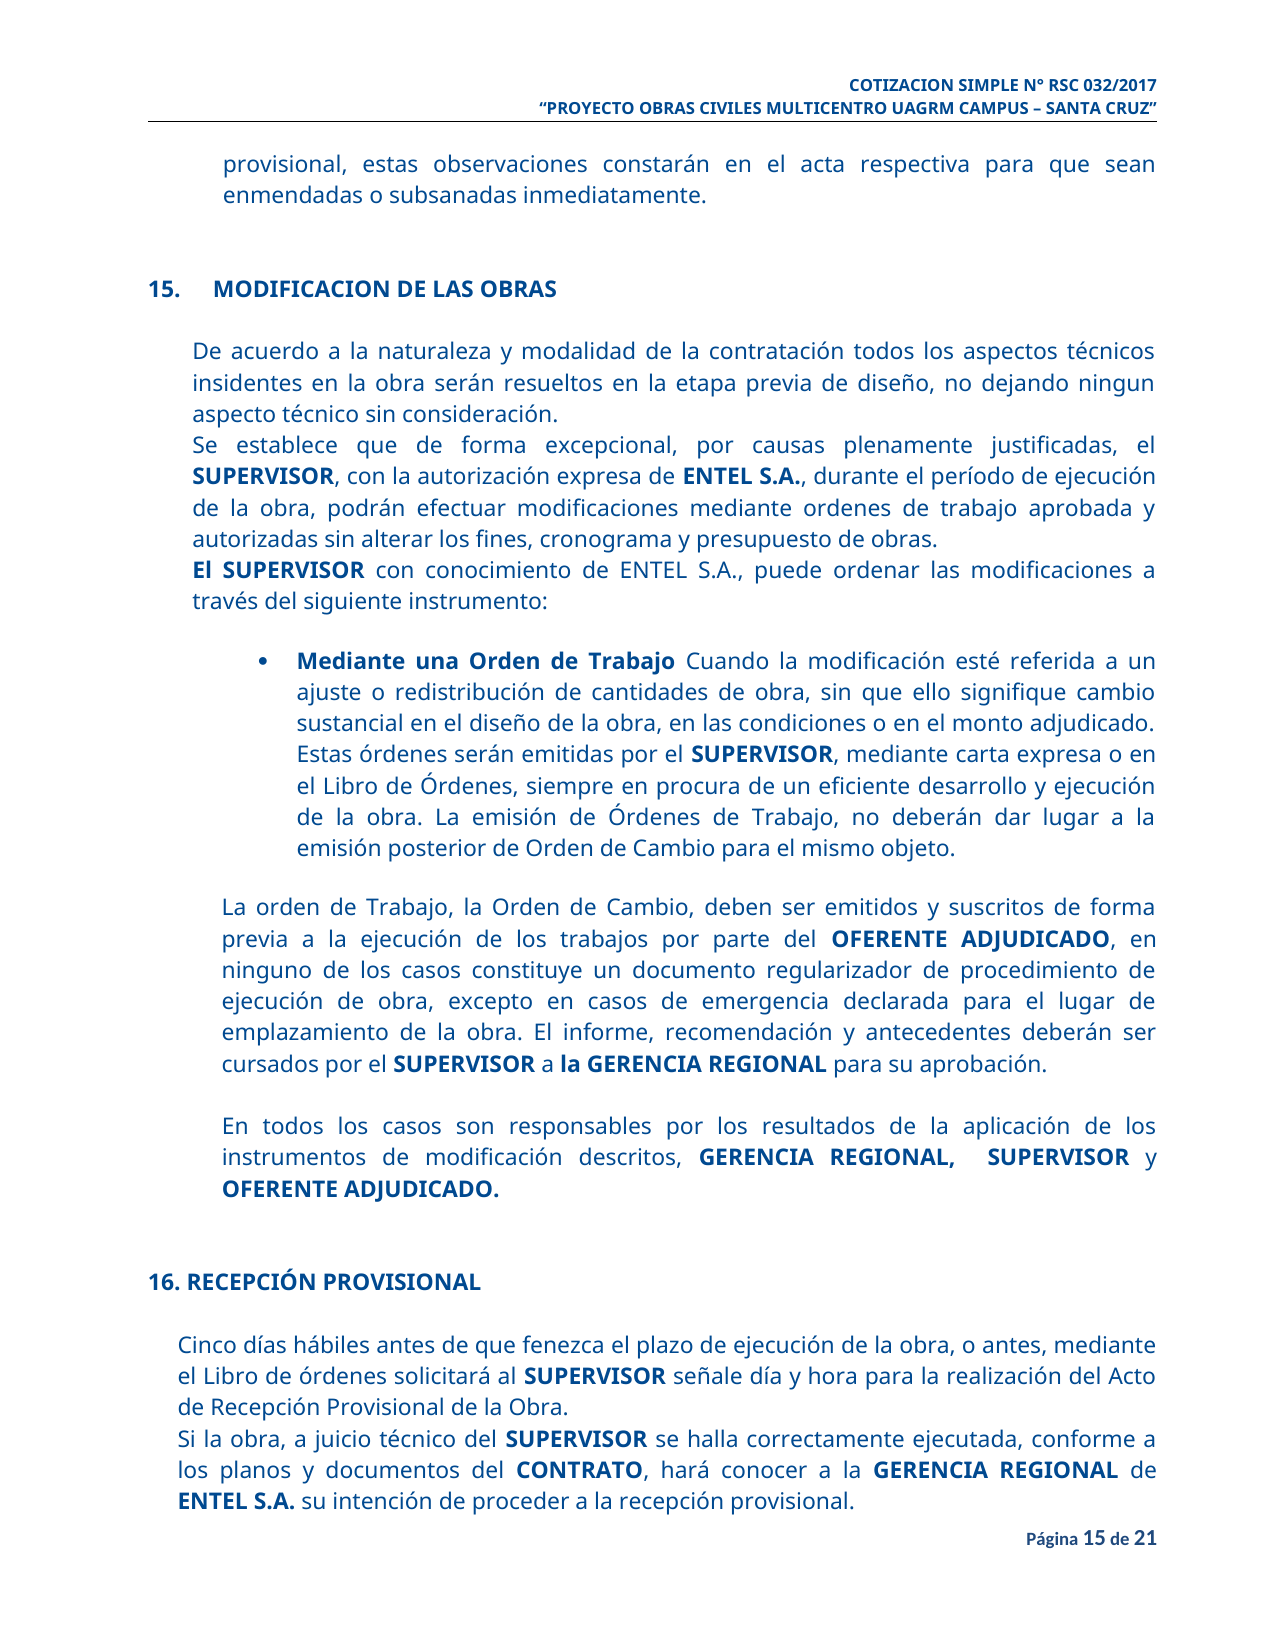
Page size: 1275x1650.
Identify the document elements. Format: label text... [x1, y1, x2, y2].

text Se establece que de forma excepcional, por causas plenamente justificadas, el SUPERVISOR, con la autorización expresa de ENTEL S.A., durante el período de ejecución de la obra, podrán efectuar modificaciones mediante ordenes de trabajo aprobada y autorizadas sin alterar los fines, cronograma y presupuesto de obras. [192, 429, 1157, 554]
text En todos los casos son responsables por los resultados de la aplicación de los instrumentos de modificación descritos, GERENCIA REGIONAL, SUPERVISOR y OFERENTE ADJUDICADO. [222, 1110, 1157, 1204]
text Si la obra, a juicio técnico del SUPERVISOR se halla correctamente ejecutada, conforme a los planos y documentos del CONTRATO, hará conocer a la GERENCIA REGIONAL de ENTEL S.A. su intención de proceder a la recepción provisional. [177, 1423, 1157, 1516]
text Cinco días hábiles antes de que fenezca el plazo de ejecución de la obra, o antes, mediante el Libro de órdenes solicitará al SUPERVISOR señale día y hora para la realización del Acto de Recepción Provisional de la Obra. [177, 1329, 1157, 1423]
text De acuerdo a la naturaleza y modalidad de la contratación todos los aspectos técnicos insidentes en la obra serán resueltos en la etapa previa de diseño, no dejando ningun aspecto técnico sin consideración. [192, 335, 1157, 429]
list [185, 148, 1157, 210]
list MODIFICACION DE LAS OBRAS [148, 273, 1157, 304]
text La orden de Trabajo, la Orden de Cambio, deben ser emitidos y suscritos de forma previa a la ejecución de los trabajos por parte del OFERENTE ADJUDICADO, en ninguno de los casos constituye un documento regularizador de procedimiento de ejecución de obra, excepto en casos de emergencia declarada para el lugar de emplazamiento de la obra. El informe, recomendación y antecedentes deberán ser cursados por el SUPERVISOR a la GERENCIA REGIONAL para su aprobación. [221, 891, 1157, 1079]
text 16. RECEPCIÓN PROVISIONAL [148, 1266, 1157, 1298]
text El SUPERVISOR con conocimiento de ENTEL S.A., puede ordenar las modificaciones a través del siguiente instrumento: [192, 554, 1157, 617]
list Mediante una Orden de Trabajo Cuando la modificación esté referida a un ajuste o redistribución de cantidades de obra, sin que ello signifique cambio sustancial en el diseño de la obra, en las condiciones o en el monto adjudicado. Estas órdenes serán emitidas por el SUPERVISOR, mediante carta expresa o en el Libro de Órdenes, siempre en procura de un eficiente desarrollo y ejecución de la obra. La emisión de Órdenes de Trabajo, no deberán dar lugar a la emisión posterior de Orden de Cambio para el mismo objeto. [259, 644, 1157, 863]
